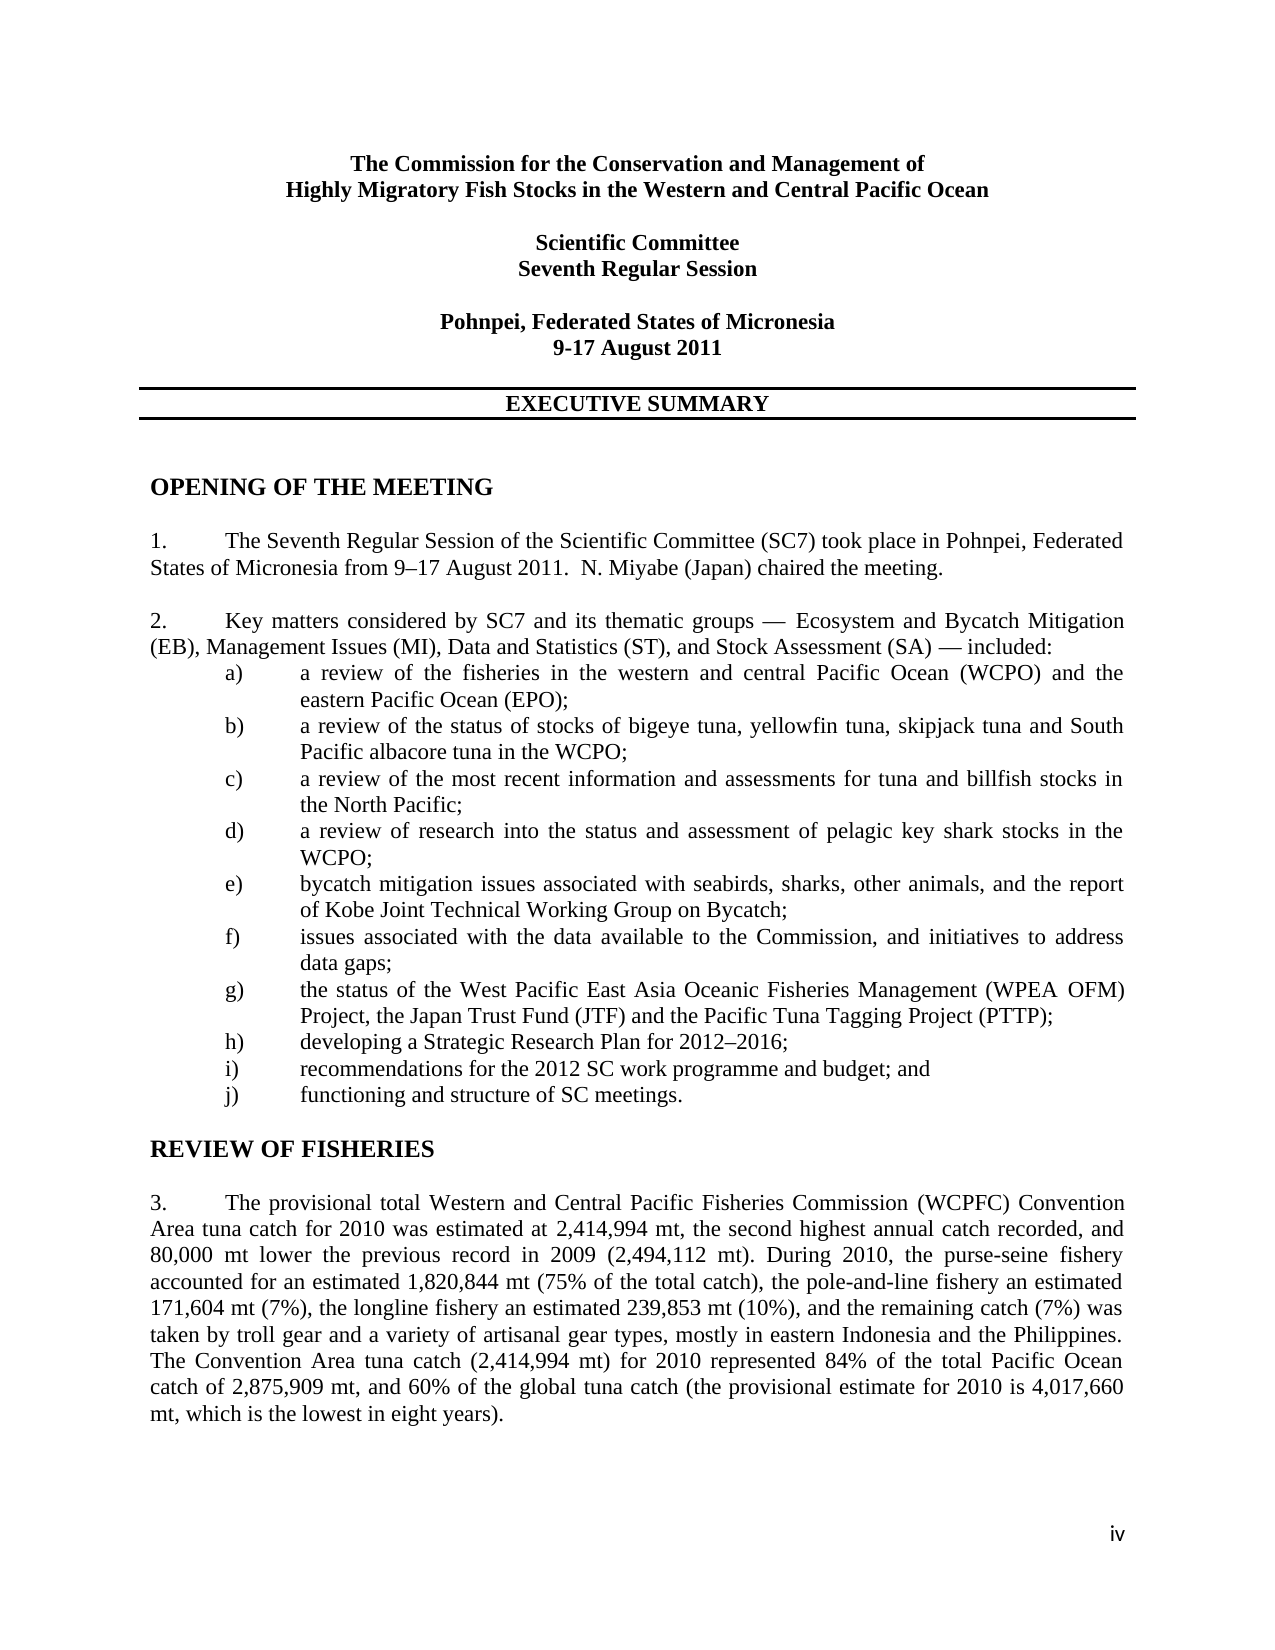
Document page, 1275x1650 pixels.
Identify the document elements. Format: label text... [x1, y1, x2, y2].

text Review of Fisheries [150, 1134, 1125, 1162]
list developing a Strategic Research Plan for 2012–2016; [225, 1028, 1125, 1055]
list issues associated with the data available to the Commission, and initiatives to address data gaps; [225, 923, 1125, 976]
list a review of the most recent information and assessments for tuna and billfish stocks in the North Pacific; [225, 765, 1125, 817]
text 9-17 August 2011 [150, 334, 1125, 361]
list The Seventh Regular Session of the Scientific Committee (SC7) took place in Pohnpei, Federated States of Micronesia from 9–17 August 2011. N. Miyabe (Japan) chaired the meeting. [150, 528, 1125, 580]
list recommendations for the 2012 SC work programme and budget; and [225, 1055, 1125, 1081]
list a review of the fisheries in the western and central Pacific Ocean (WCPO) and the eastern Pacific Ocean (EPO); [225, 659, 1125, 712]
list Key matters considered by SC7 and its thematic groups — Ecosystem and Bycatch Mitigation (EB), Management Issues (MI), Data and Statistics (ST), and Stock Assessment (SA) — included: [150, 607, 1125, 659]
list functioning and structure of SC meetings. [225, 1081, 1125, 1107]
list The provisional total Western and Central Pacific Fisheries Commission (WCPFC) Convention Area tuna catch for 2010 was estimated at 2,414,994 mt, the second highest annual catch recorded, and 80,000 mt lower the previous record in 2009 (2,494,112 mt). During 2010, the purse-seine fishery accounted for an estimated 1,820,844 mt (75% of the total catch), the pole-and-line fishery an estimated 171,604 mt (7%), the longline fishery an estimated 239,853 mt (10%), and the remaining catch (7%) was taken by troll gear and a variety of artisanal gear types, mostly in eastern Indonesia and the Philippines. The Convention Area tuna catch (2,414,994 mt) for 2010 represented 84% of the total Pacific Ocean catch of 2,875,909 mt, and 60% of the global tuna catch (the provisional estimate for 2010 is 4,017,660 mt, which is the lowest in eight years). [150, 1189, 1125, 1426]
text Scientific Committee [150, 229, 1125, 255]
text Seventh Regular Session [150, 255, 1125, 282]
list bycatch mitigation issues associated with seabirds, sharks, other animals, and the report of Kobe Joint Technical Working Group on Bycatch; [225, 870, 1125, 923]
list a review of research into the status and assessment of pelagic key shark stocks in the WCPO; [225, 817, 1125, 870]
text Opening of the Meeting [150, 472, 1125, 501]
list the status of the West Pacific East Asia Oceanic Fisheries Management (WPEA OFM) Project, the Japan Trust Fund (JTF) and the Pacific Tuna Tagging Project (PTTP); [225, 976, 1125, 1028]
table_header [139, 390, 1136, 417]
text Highly Migratory Fish Stocks in the Western and Central Pacific Ocean [150, 176, 1125, 203]
text The Commission for the Conservation and Management of [150, 150, 1125, 176]
text Pohnpei, Federated States of Micronesia [150, 308, 1125, 334]
list a review of the status of stocks of bigeye tuna, yellowfin tuna, skipjack tuna and South Pacific albacore tuna in the WCPO; [225, 712, 1125, 765]
